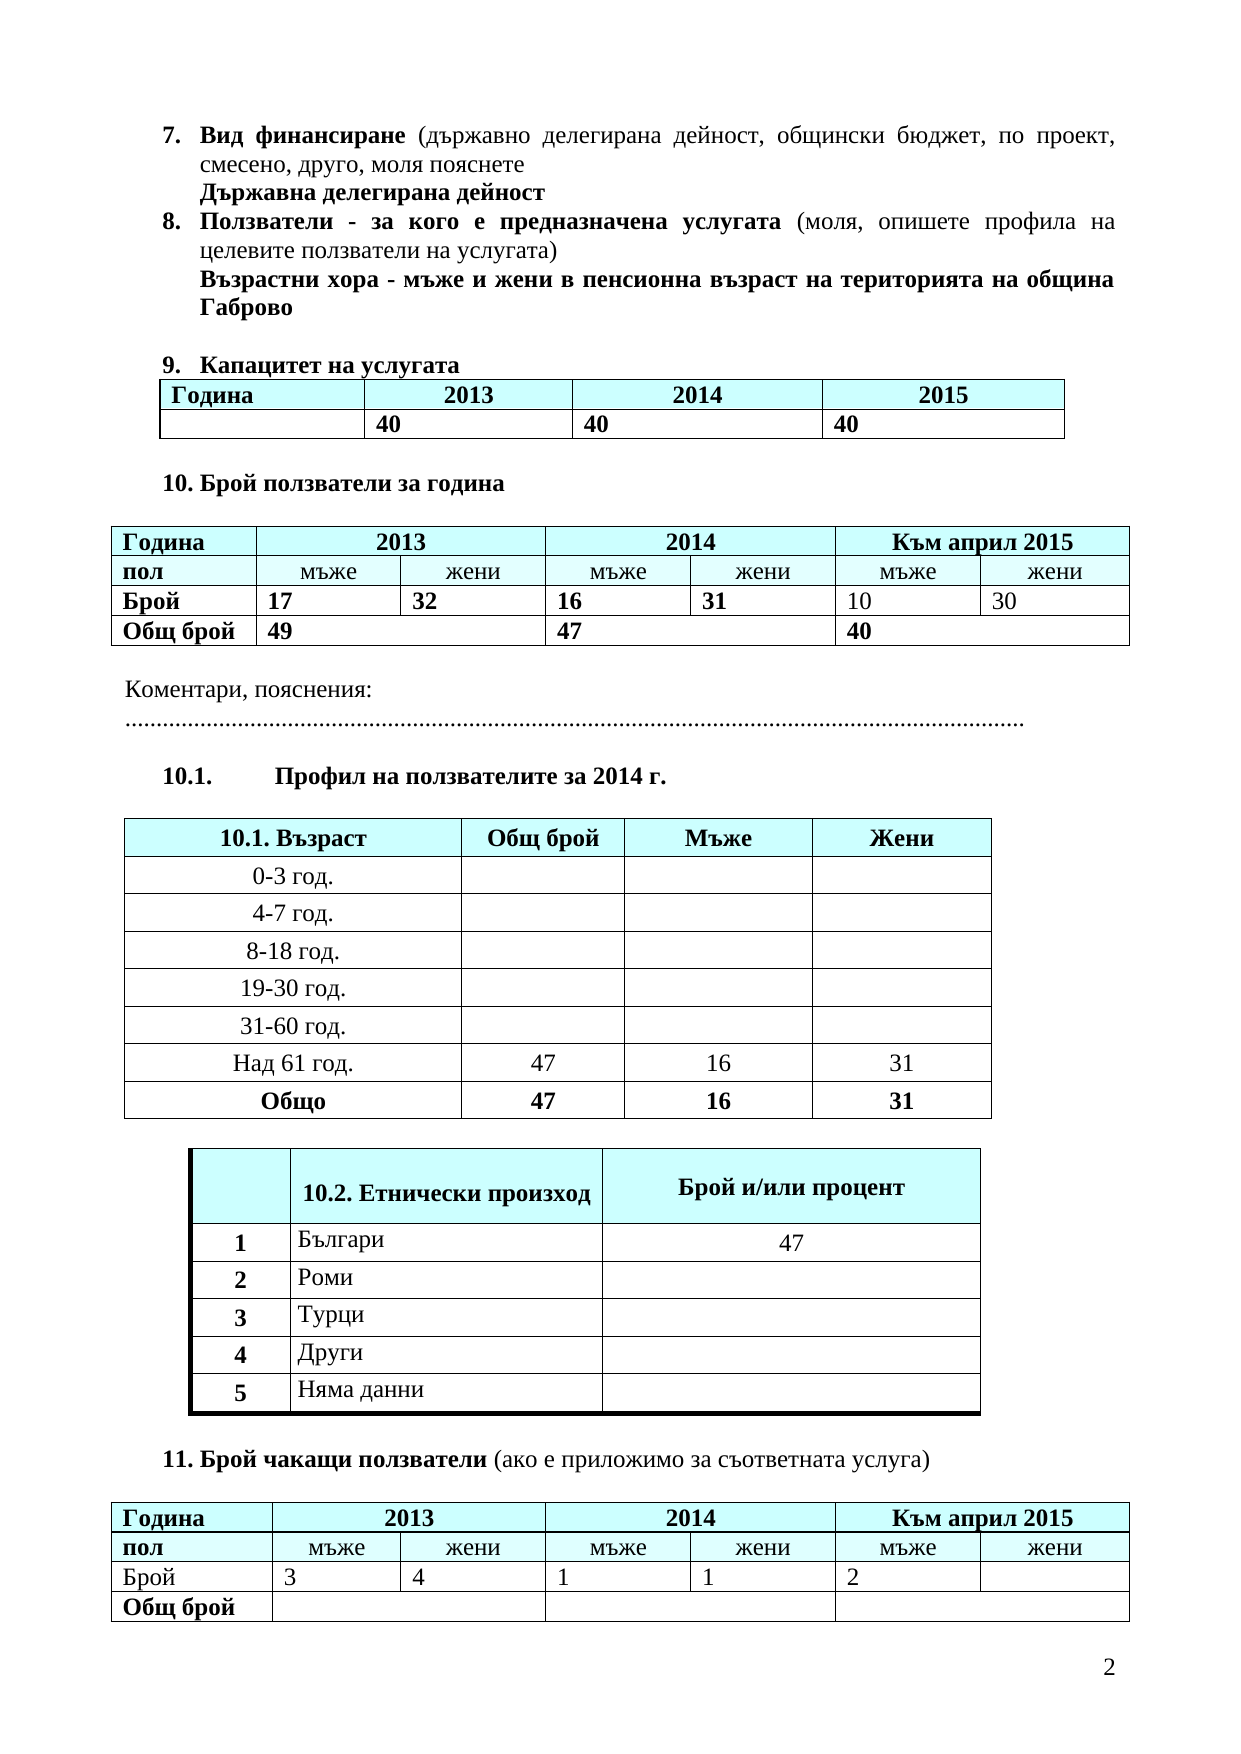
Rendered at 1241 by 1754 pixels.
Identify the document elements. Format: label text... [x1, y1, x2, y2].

table_cell мъже [257, 556, 400, 585]
table_cell Брой [112, 1562, 272, 1591]
table_header 10.1. Възраст [125, 819, 461, 856]
table_cell [546, 1592, 835, 1621]
table_cell Общ брой [112, 1592, 272, 1621]
table_cell Други [291, 1337, 602, 1373]
table_cell 1 [546, 1562, 690, 1591]
table_cell [462, 857, 624, 893]
table_cell [462, 932, 624, 968]
table_cell 3 [273, 1562, 400, 1591]
table_header Мъже [625, 819, 812, 856]
table_cell 2 [193, 1262, 290, 1298]
table_cell пол [112, 556, 256, 585]
table_cell [625, 1007, 812, 1043]
table_cell 1 [691, 1562, 835, 1591]
table_cell 0-3 год. [125, 857, 461, 893]
table_cell Общ брой [112, 616, 256, 645]
table_header 2013 [257, 527, 545, 555]
table_header Година [112, 527, 256, 555]
table_cell 16 [625, 1044, 812, 1081]
table_cell 5 [193, 1374, 290, 1411]
table_cell 31 [813, 1082, 991, 1118]
table_cell [625, 932, 812, 968]
table_cell Над 61 год. [125, 1044, 461, 1081]
table_cell [462, 1007, 624, 1043]
list Вид финансиране (държавно делегирана дейност, общински бюджет, по проект, смесено, друго, моля пояснете [162, 120, 1116, 177]
table_header 2014 [573, 380, 822, 408]
table_cell 32 [401, 586, 545, 615]
table_cell 8-18 год. [125, 932, 461, 968]
table_cell Турци [291, 1299, 602, 1336]
table_cell 1 [193, 1224, 290, 1261]
table_header Година [112, 1503, 272, 1531]
table_cell 40 [365, 410, 572, 438]
table_cell [625, 857, 812, 893]
table_cell [462, 969, 624, 1006]
list Капацитет на услугата [162, 350, 1116, 379]
table_cell 47 [603, 1224, 980, 1261]
table_cell жени [401, 1533, 545, 1561]
table_cell 2 [836, 1562, 980, 1591]
table_cell [273, 1592, 545, 1621]
text Възрастни хора - мъже и жени в пенсионна възраст на територията на община Габрово [199, 264, 1116, 321]
list Брой ползватели за година [162, 468, 1116, 497]
list Ползватели - за кого е предназначена услугата (моля, опишете профила на целевите ползватели на услугата) [162, 206, 1116, 264]
text Държавна делегирана дейност [199, 177, 1116, 206]
table_cell мъже [546, 556, 690, 585]
table_cell мъже [836, 1533, 980, 1561]
table_cell [462, 894, 624, 931]
table_cell 4-7 год. [125, 894, 461, 931]
table_header 2013 [273, 1503, 545, 1531]
list Профил на ползвателите за 2014 г. [162, 761, 1116, 789]
table_header Жени [813, 819, 991, 856]
table_cell жени [981, 556, 1129, 585]
table_header Към април 2015 [836, 527, 1129, 555]
table_cell 16 [546, 586, 690, 615]
table_cell [813, 894, 991, 931]
table_cell жени [981, 1533, 1129, 1561]
table_cell [813, 1007, 991, 1043]
table_cell Общо [125, 1082, 461, 1118]
table_cell 31-60 год. [125, 1007, 461, 1043]
table_cell мъже [273, 1533, 400, 1561]
table_header 2013 [365, 380, 572, 408]
table_cell 40 [573, 410, 822, 438]
table_cell пол [112, 1533, 272, 1561]
list Брой чакащи ползватели (ако е приложимо за съответната услуга) [162, 1444, 1116, 1473]
table_header Към април 2015 [836, 1503, 1129, 1531]
table_header 2014 [546, 1503, 835, 1531]
table_cell жени [691, 556, 835, 585]
table_cell [161, 410, 364, 438]
table_header Година [161, 380, 364, 408]
table_cell [603, 1262, 980, 1298]
table_header 2015 [823, 380, 1064, 408]
table_cell 47 [462, 1082, 624, 1118]
table_cell 10 [836, 586, 980, 615]
table_cell 40 [836, 616, 1129, 645]
table_cell жени [691, 1533, 835, 1561]
table_cell 49 [257, 616, 545, 645]
table_cell 47 [462, 1044, 624, 1081]
table_cell 4 [401, 1562, 545, 1591]
text ................................................................................................................................................ [124, 703, 1116, 732]
table_cell мъже [836, 556, 980, 585]
table_cell 31 [813, 1044, 991, 1081]
table_cell 30 [981, 586, 1129, 615]
table_cell Брой [112, 586, 256, 615]
table_cell Роми [291, 1262, 602, 1298]
table_cell Българи [291, 1224, 602, 1261]
table_cell [603, 1374, 980, 1411]
table_header Общ брой [462, 819, 624, 856]
table_cell 4 [193, 1337, 290, 1373]
table_cell 16 [625, 1082, 812, 1118]
table_cell мъже [546, 1533, 690, 1561]
table_header Брой и/или процент [603, 1149, 980, 1223]
table_cell жени [401, 556, 545, 585]
table_cell [603, 1299, 980, 1336]
table_cell [625, 969, 812, 1006]
table_cell [603, 1337, 980, 1373]
table_cell Няма данни [291, 1374, 602, 1411]
table_cell [981, 1562, 1129, 1591]
text Коментари, пояснения: [124, 674, 1116, 703]
table_cell [836, 1592, 1129, 1621]
table_cell 40 [823, 410, 1064, 438]
table_header 2014 [546, 527, 835, 555]
table_header [193, 1149, 290, 1223]
table_cell 3 [193, 1299, 290, 1336]
table_cell 47 [546, 616, 835, 645]
table_cell [813, 932, 991, 968]
table_cell [813, 857, 991, 893]
table_cell [813, 969, 991, 1006]
table_cell 17 [257, 586, 400, 615]
table_cell [625, 894, 812, 931]
table_cell 31 [691, 586, 835, 615]
table_cell 19-30 год. [125, 969, 461, 1006]
table_header 10.2. Етнически произход [291, 1149, 602, 1223]
